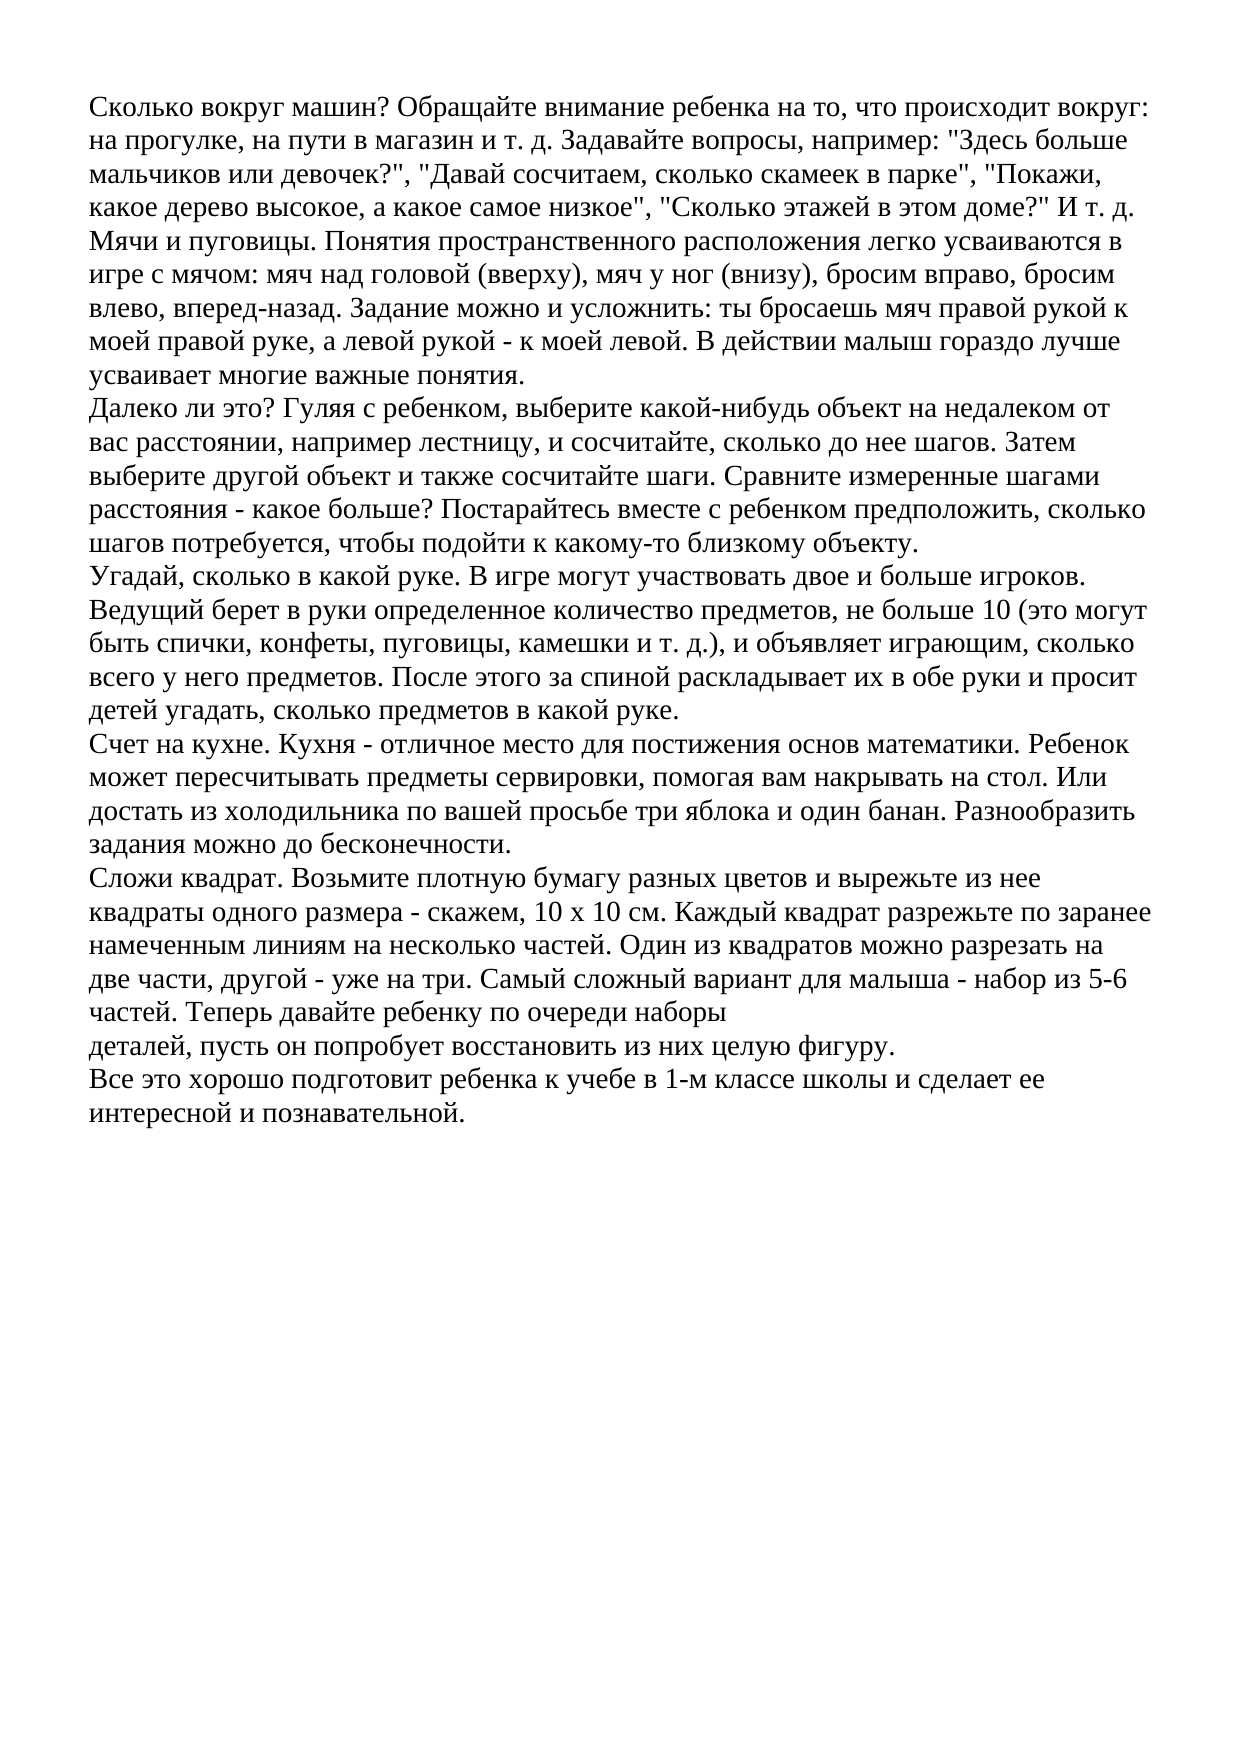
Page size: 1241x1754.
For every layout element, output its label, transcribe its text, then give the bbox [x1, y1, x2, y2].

text Все это хорошо подготовит ребенка к учебе в 1-м классе школы и сделает ее интересной и познавательной. [89, 1061, 1152, 1128]
text Счет на кухне. Кухня - отличное место для постижения основ математики. Ребенок может пересчитывать предметы сервировки, помогая вам накрывать на стол. Или достать из холодильника по вашей просьбе три яблока и один банан. Разнообразить задания можно до бесконечности. [89, 726, 1152, 860]
text Угадай, сколько в какой руке. В игре могут участвовать двое и больше игроков. Ведущий берет в руки определенное количество предметов, не больше 10 (это могут быть спички, конфеты, пуговицы, камешки и т. д.), и объявляет играющим, сколько всего у него предметов. После этого за спиной раскладывает их в обе руки и просит детей угадать, сколько предметов в какой руке. [89, 558, 1152, 726]
text Мячи и пуговицы. Понятия пространственного расположения легко усваиваются в игре с мячом: мяч над головой (вверху), мяч у ног (внизу), бросим вправо, бросим влево, вперед-назад. Задание можно и усложнить: ты бросаешь мяч правой рукой к моей правой руке, а левой рукой - к моей левой. В действии малыш гораздо лучше усваивает многие важные понятия. [89, 223, 1152, 391]
text Сложи квадрат. Возьмите плотную бумагу разных цветов и вырежьте из нее квадраты одного размера - скажем, 10 х 10 см. Каждый квадрат разрежьте по заранее намеченным линиям на несколько частей. Один из квадратов можно разрезать на две части, другой - уже на три. Самый сложный вариант для малыша - набор из 5-6 частей. Теперь давайте ребенку по очереди наборы [89, 860, 1152, 1028]
text Сколько вокруг машин? Обращайте внимание ребенка на то, что происходит вокруг: на прогулке, на пути в магазин и т. д. Задавайте вопросы, например: "Здесь больше мальчиков или девочек?", "Давай сосчитаем, сколько скамеек в парке", "Покажи, какое дерево высокое, а какое самое низкое", "Сколько этажей в этом доме?" И т. д. [89, 89, 1152, 223]
text Далеко ли это? Гуляя с ребенком, выберите какой-нибудь объект на недалеком от вас расстоянии, например лестницу, и сосчитайте, сколько до нее шагов. Затем выберите другой объект и также сосчитайте шаги. Сравните измеренные шагами расстояния - какое больше? Постарайтесь вместе с ребенком предположить, сколько шагов потребуется, чтобы подойти к какому-то близкому объекту. [89, 391, 1152, 558]
text деталей, пусть он попробует восстановить из них целую фигуру. [89, 1028, 1152, 1061]
